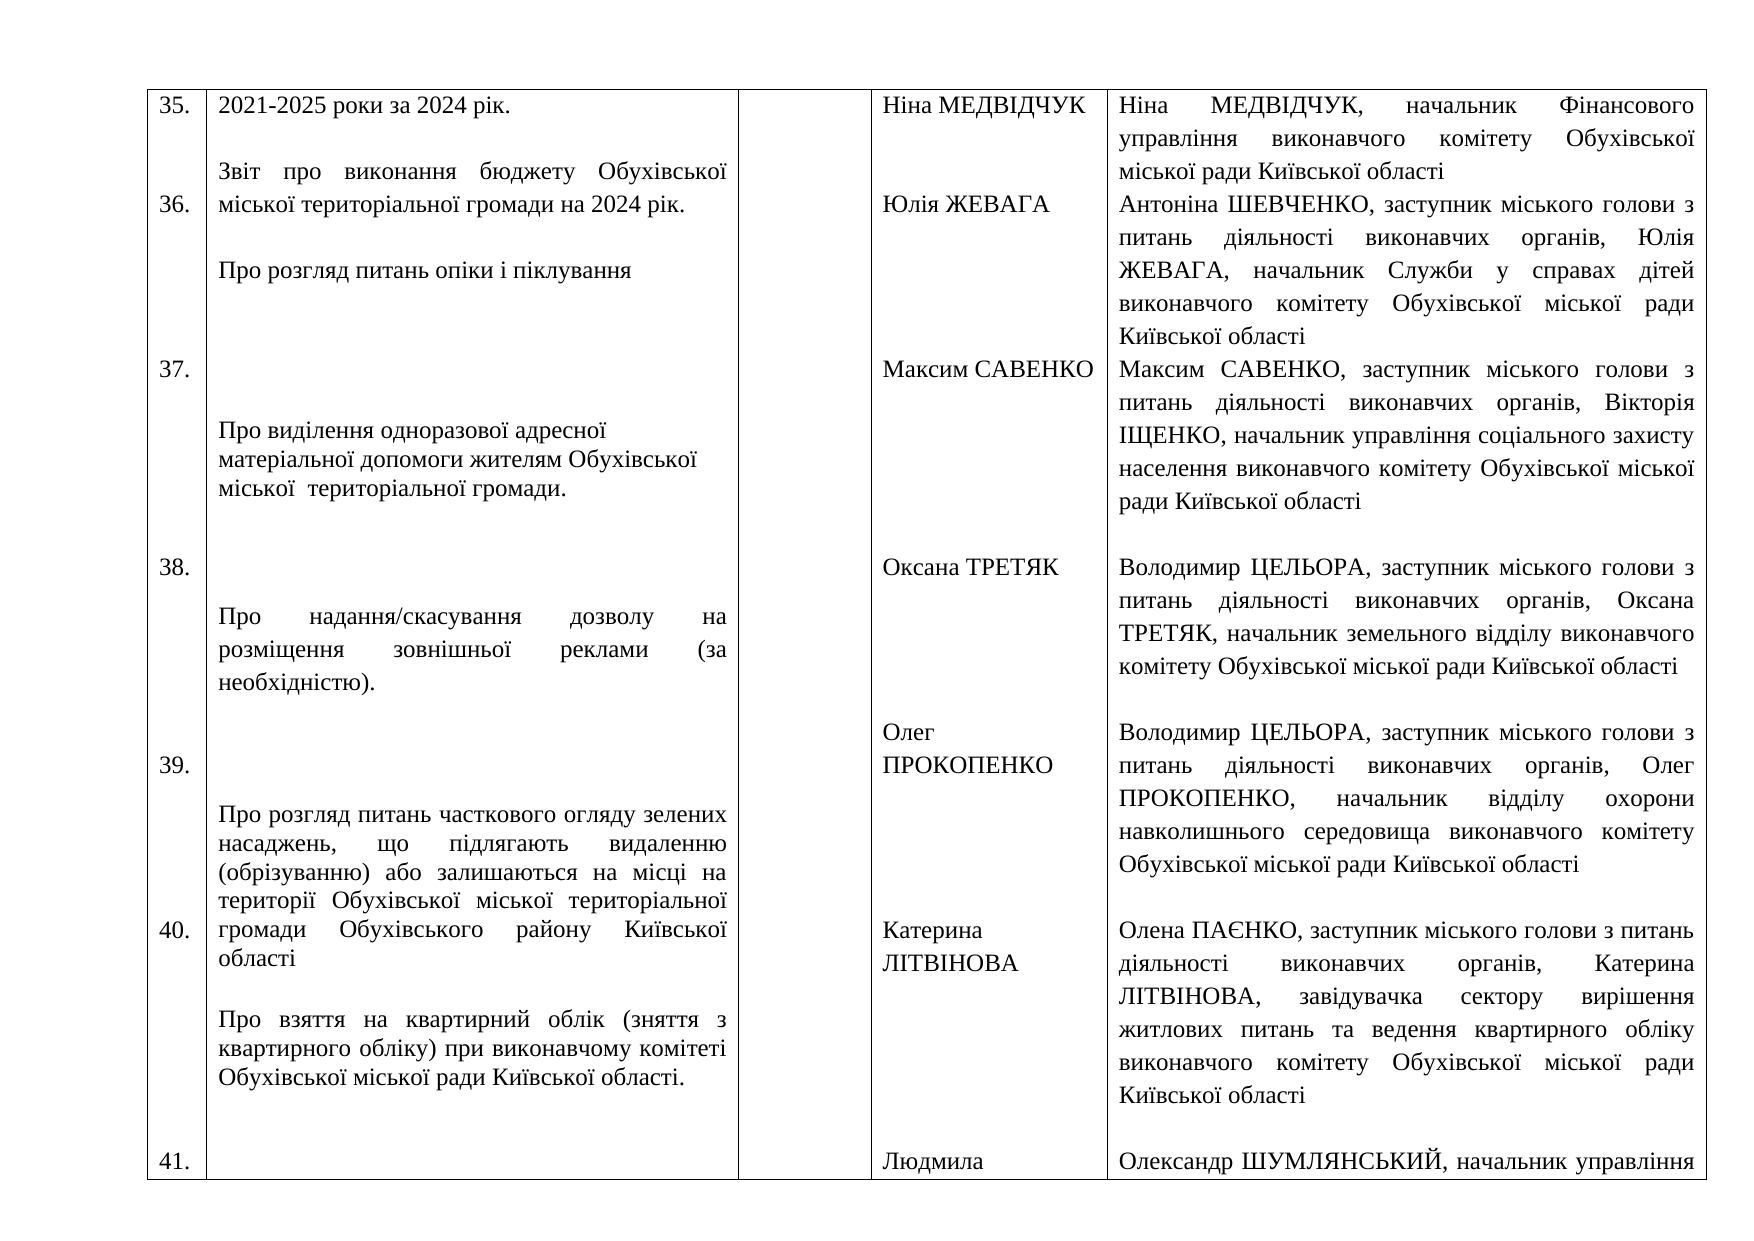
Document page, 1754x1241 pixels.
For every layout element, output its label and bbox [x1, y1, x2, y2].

table_cell [872, 90, 1107, 1179]
table_cell [1108, 90, 1706, 1179]
table_cell [207, 90, 738, 1179]
table_cell [739, 90, 871, 1179]
table_cell [148, 90, 206, 1179]
